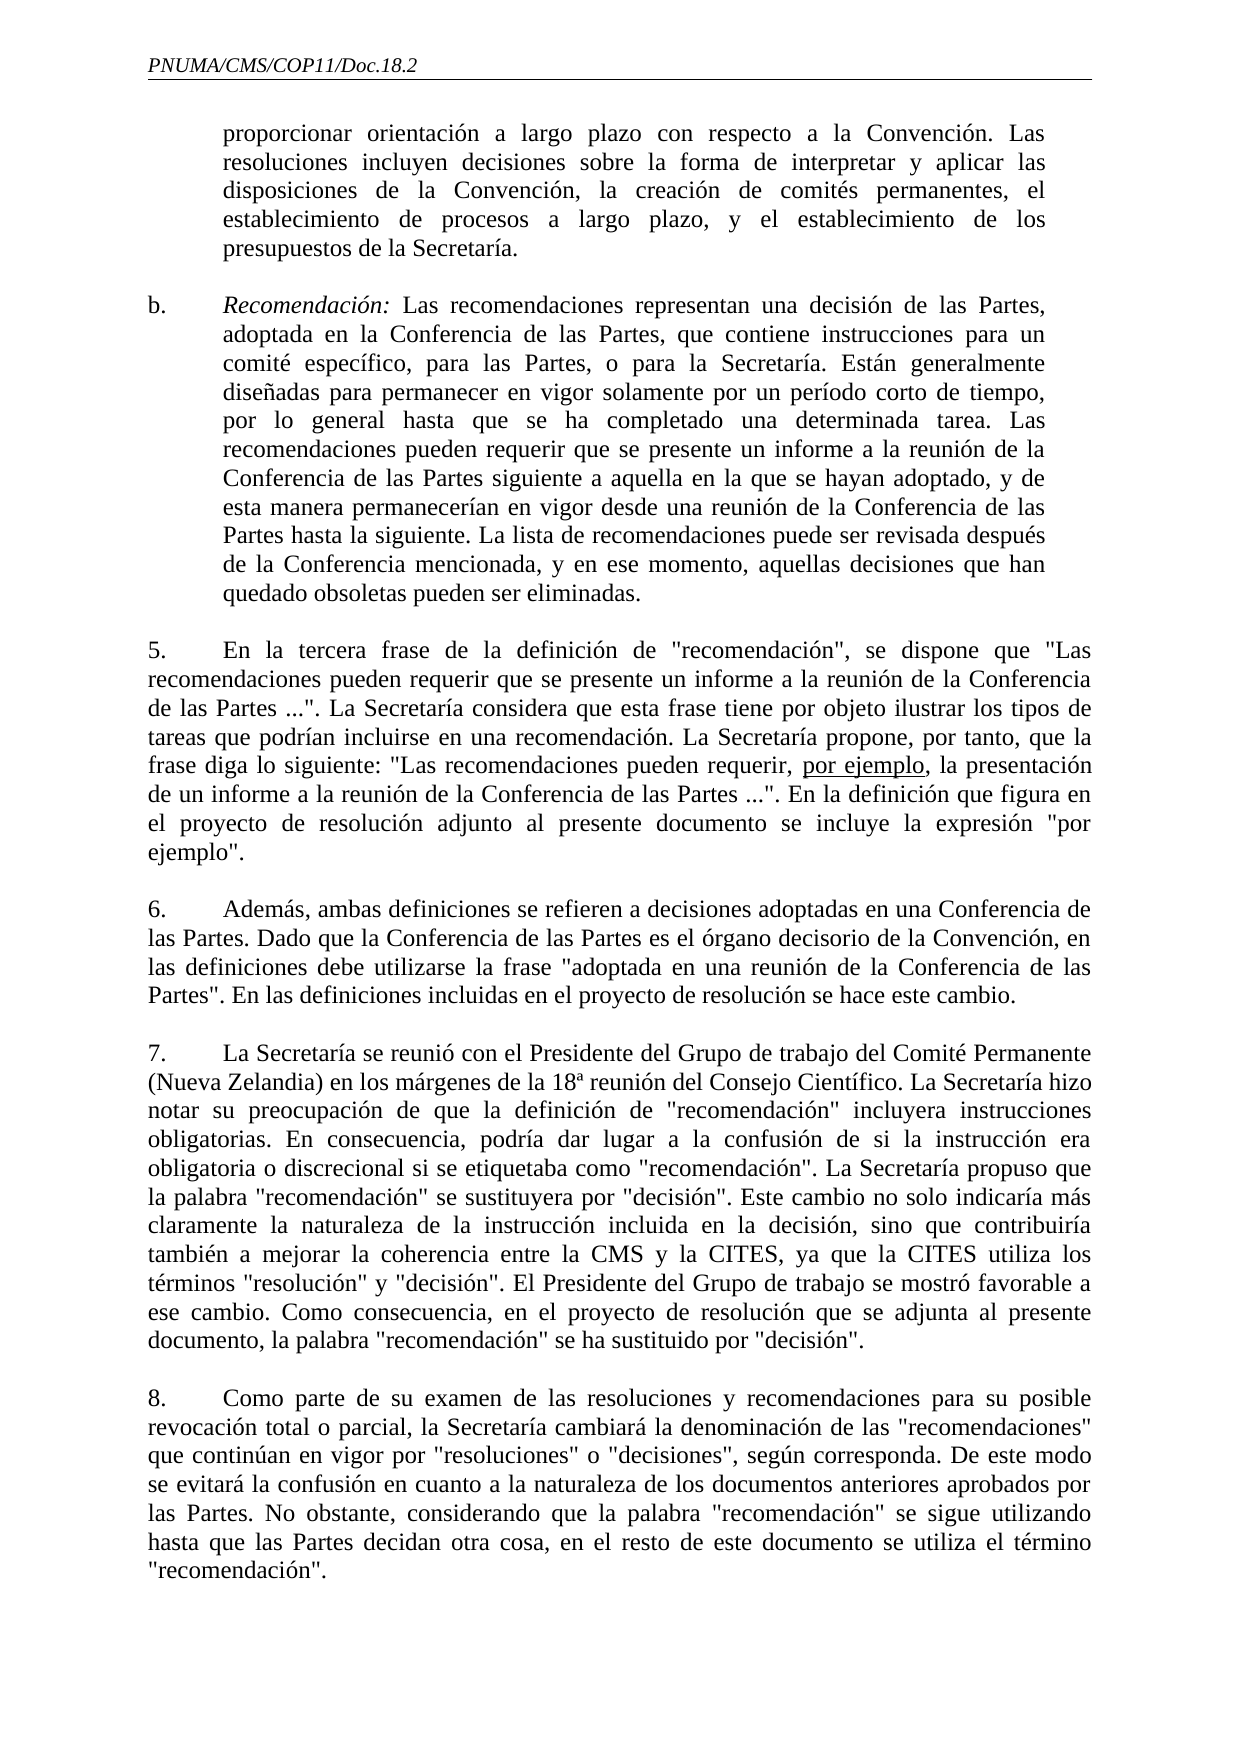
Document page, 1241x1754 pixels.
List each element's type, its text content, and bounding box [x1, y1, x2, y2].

list Además, ambas definiciones se refieren a decisiones adoptadas en una Conferencia de las Partes. Dado que la Conferencia de las Partes es el órgano decisorio de la Convención, en las definiciones debe utilizarse la frase "adoptada en una reunión de la Conferencia de las Partes". En las definiciones incluidas en el proyecto de resolución se hace este cambio. [148, 894, 1092, 1009]
text b. Recomendación: Las recomendaciones representan una decisión de las Partes, adoptada en la Conferencia de las Partes, que contiene instrucciones para un comité específico, para las Partes, o para la Secretaría. Están generalmente diseñadas para permanecer en vigor solamente por un período corto de tiempo, por lo general hasta que se ha completado una determinada tarea. Las recomendaciones pueden requerir que se presente un informe a la reunión de la Conferencia de las Partes siguiente a aquella en la que se hayan adoptado, y de esta manera permanecerían en vigor desde una reunión de la Conferencia de las Partes hasta la siguiente. La lista de recomendaciones puede ser revisada después de la Conferencia mencionada, y en ese momento, aquellas decisiones que han quedado obsoletas pueden ser eliminadas. [148, 291, 1046, 607]
text proporcionar orientación a largo plazo con respecto a la Convención. Las resoluciones incluyen decisiones sobre la forma de interpretar y aplicar las disposiciones de la Convención, la creación de comités permanentes, el establecimiento de procesos a largo plazo, y el establecimiento de los presupuestos de la Secretaría. [223, 118, 1046, 262]
list En la tercera frase de la definición de "recomendación", se dispone que "Las recomendaciones pueden requerir que se presente un informe a la reunión de la Conferencia de las Partes ...". La Secretaría considera que esta frase tiene por objeto ilustrar los tipos de tareas que podrían incluirse en una recomendación. La Secretaría propone, por tanto, que la frase diga lo siguiente: "Las recomendaciones pueden requerir, por ejemplo, la presentación de un informe a la reunión de la Conferencia de las Partes ...". En la definición que figura en el proyecto de resolución adjunto al presente documento se incluye la expresión "por ejemplo". [148, 636, 1092, 866]
list La Secretaría se reunió con el Presidente del Grupo de trabajo del Comité Permanente (Nueva Zelandia) en los márgenes de la 18ª reunión del Consejo Científico. La Secretaría hizo notar su preocupación de que la definición de "recomendación" incluyera instrucciones obligatorias. En consecuencia, podría dar lugar a la confusión de si la instrucción era obligatoria o discrecional si se etiquetaba como "recomendación". La Secretaría propuso que la palabra "recomendación" se sustituyera por "decisión". Este cambio no solo indicaría más claramente la naturaleza de la instrucción incluida en la decisión, sino que contribuiría también a mejorar la coherencia entre la CMS y la CITES, ya que la CITES utiliza los términos "resolución" y "decisión". El Presidente del Grupo de trabajo se mostró favorable a ese cambio. Como consecuencia, en el proyecto de resolución que se adjunta al presente documento, la palabra "recomendación" se ha sustituido por "decisión". [148, 1038, 1092, 1354]
list Como parte de su examen de las resoluciones y recomendaciones para su posible revocación total o parcial, la Secretaría cambiará la denominación de las "recomendaciones" que continúan en vigor por "resoluciones" o "decisiones", según corresponda. De este modo se evitará la confusión en cuanto a la naturaleza de los documentos anteriores aprobados por las Partes. No obstante, considerando que la palabra "recomendación" se sigue utilizando hasta que las Partes decidan otra cosa, en el resto de este documento se utiliza el término "recomendación". [148, 1383, 1092, 1584]
